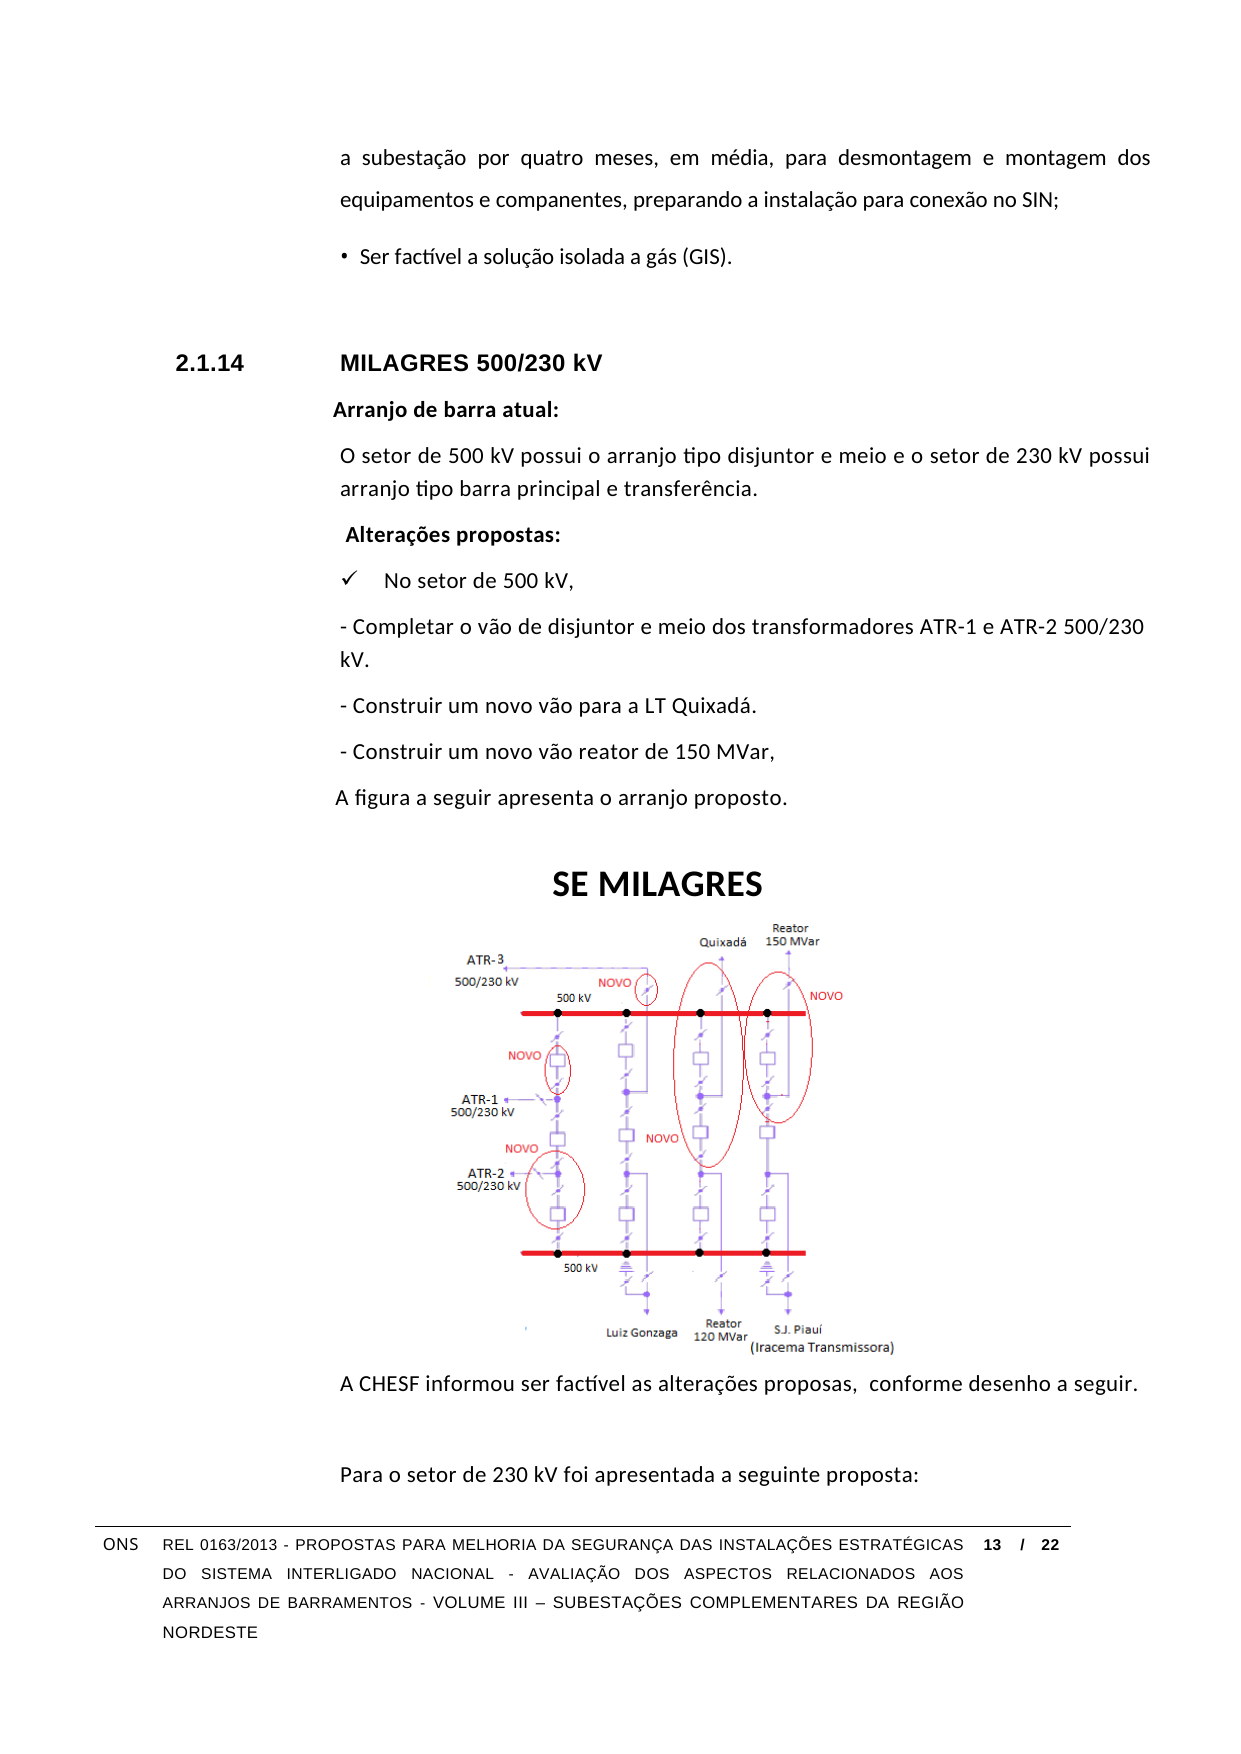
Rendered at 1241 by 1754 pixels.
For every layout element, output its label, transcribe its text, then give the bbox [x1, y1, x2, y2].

text Alterações propostas: [340, 516, 1152, 549]
list Ser factível a solução isolada a gás (GIS). [340, 240, 1152, 271]
list No setor de 500 kV, [340, 562, 1152, 595]
text Para o setor de 230 kV foi apresentada a seguinte proposta: [340, 1455, 1152, 1489]
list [340, 143, 1152, 213]
text - Construir um novo vão reator de 150 MVar, [340, 733, 1152, 766]
list Arranjo de barra atual: [177, 391, 1152, 424]
text A figura a seguir apresenta o arranjo proposto. [313, 778, 1152, 812]
text - Completar o vão de disjuntor e meio dos transformadores ATR-1 e ATR-2 500/230 kV. [340, 608, 1152, 674]
picture [406, 916, 912, 1371]
text SE MILAGRES [313, 870, 1152, 903]
text - Construir um novo vão para a LT Quixadá. [340, 687, 1152, 720]
text A CHESF informou ser factível as alterações proposas, conforme desenho a seguir. [340, 1369, 1152, 1397]
text O setor de 500 kV possui o arranjo tipo disjuntor e meio e o setor de 230 kV possui arranjo tipo barra principal e transferência. [340, 437, 1152, 503]
subtitle MILAGRES 500/230 kV [175, 345, 1152, 378]
